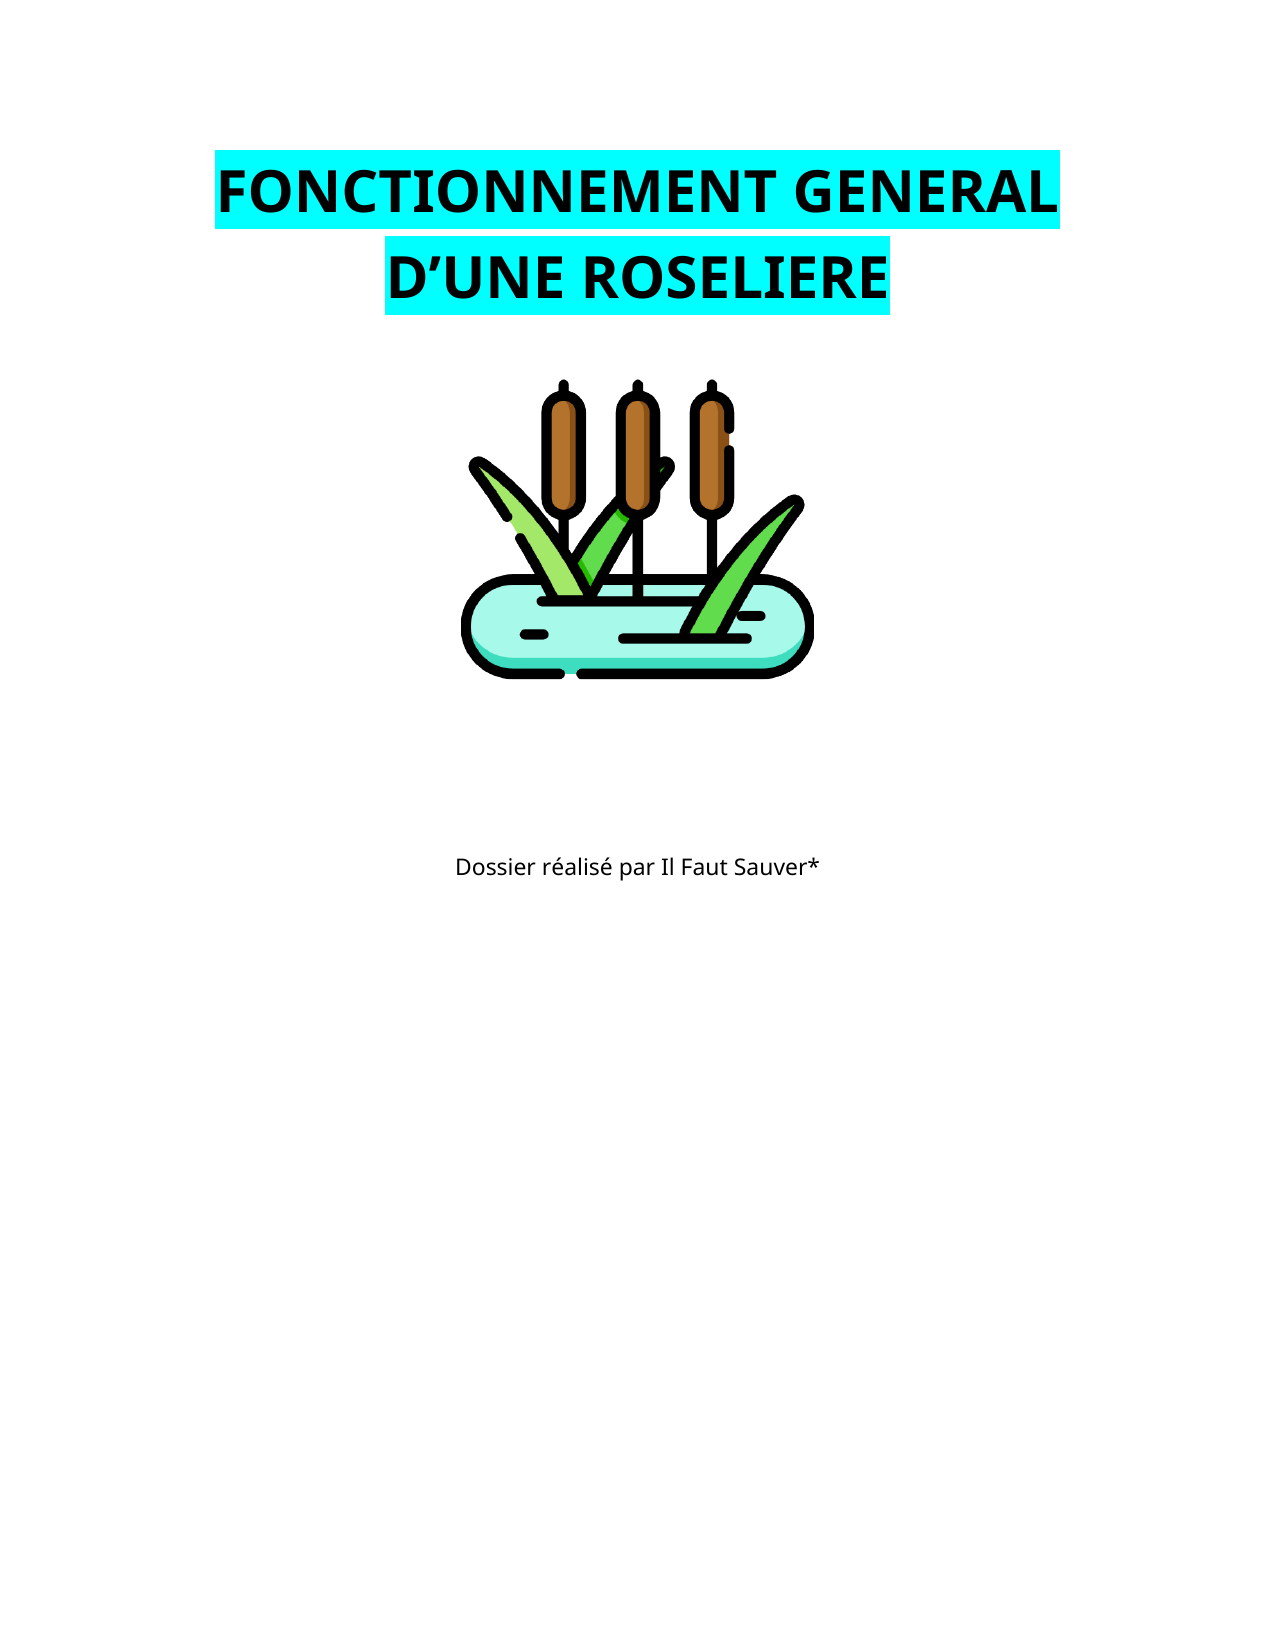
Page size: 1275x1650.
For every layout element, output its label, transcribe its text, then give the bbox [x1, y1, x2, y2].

picture [461, 352, 814, 706]
text Dossier réalisé par Il Faut Sauver* [150, 851, 1125, 882]
text FONCTIONNEMENT GENERAL D’UNE ROSELIERE [150, 150, 1125, 315]
